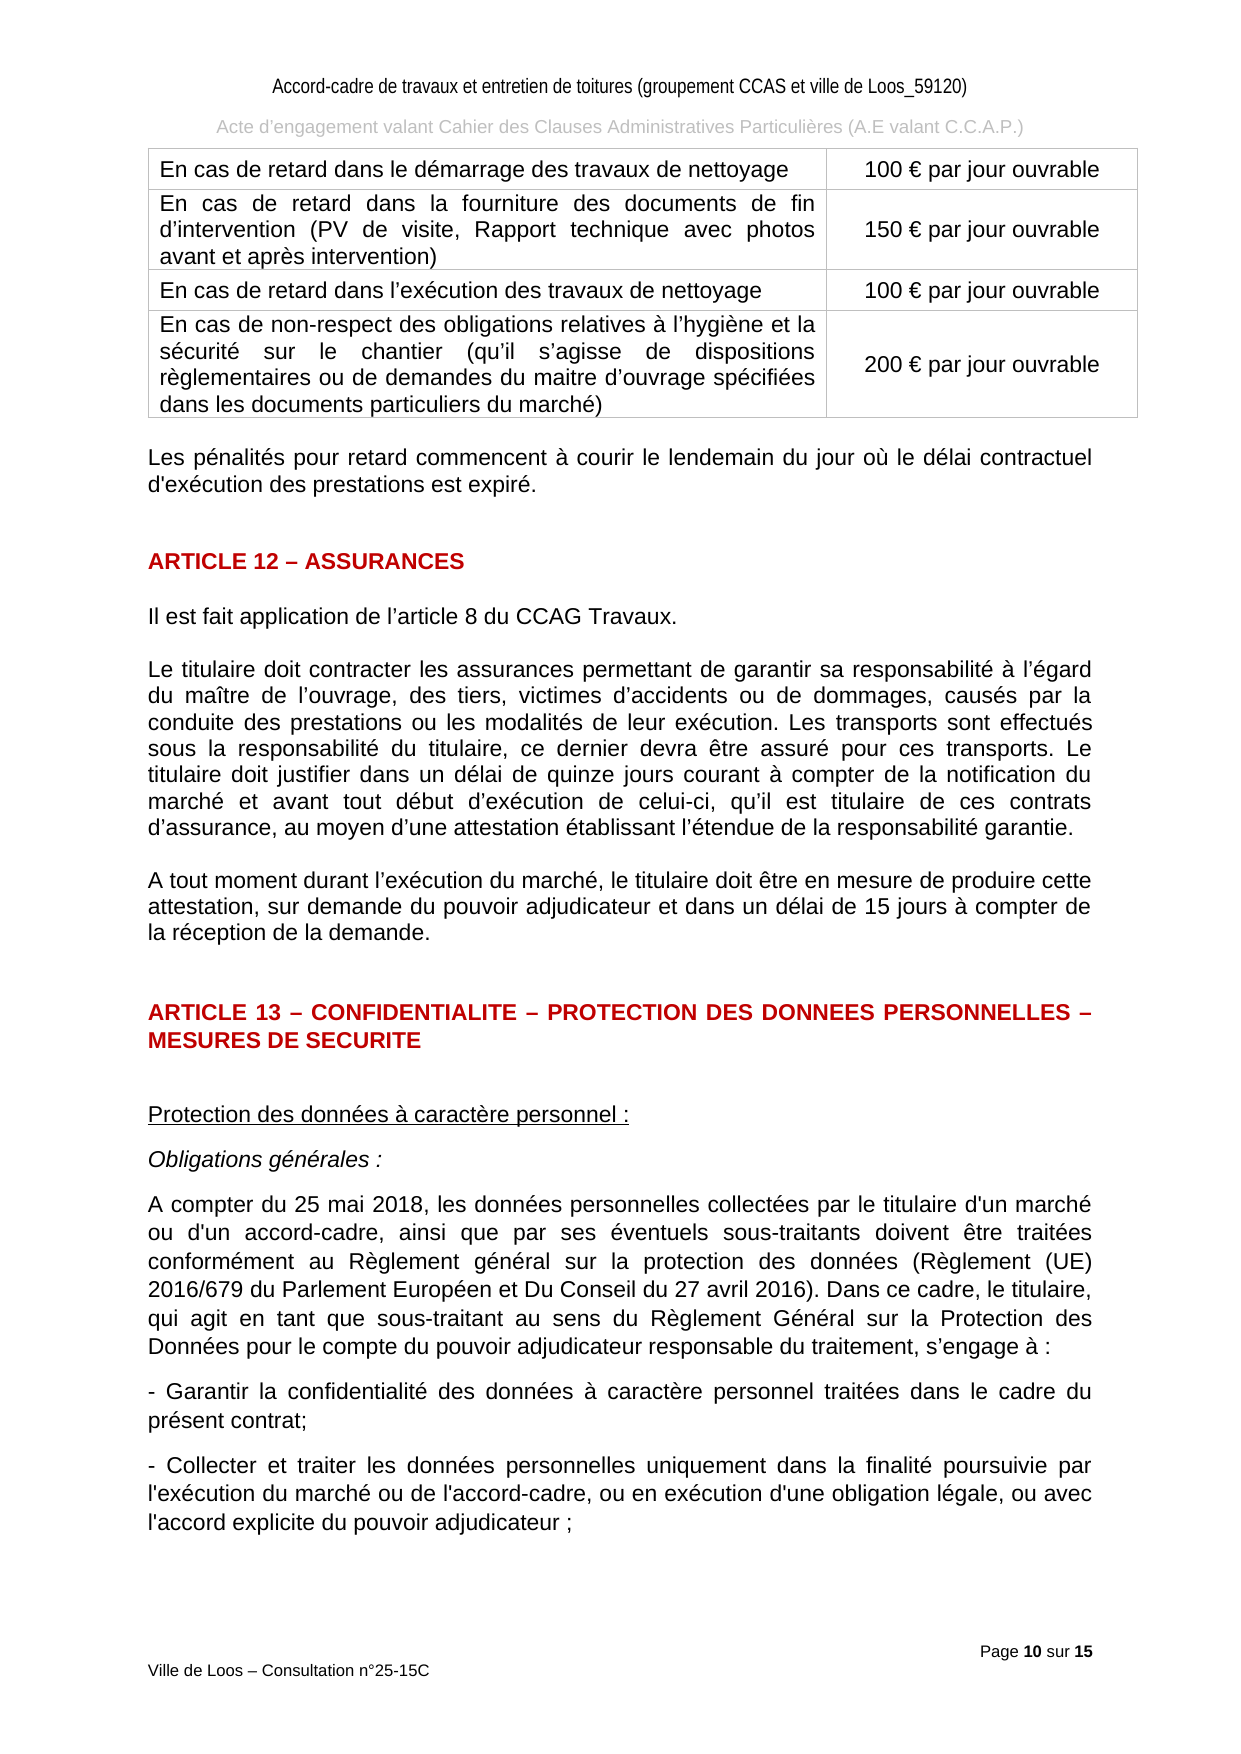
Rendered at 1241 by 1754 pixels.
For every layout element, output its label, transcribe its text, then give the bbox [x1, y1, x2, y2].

table_cell 100 € par jour ouvrable [827, 149, 1137, 189]
text A tout moment durant l’exécution du marché, le titulaire doit être en mesure de produire cette attestation, sur demande du pouvoir adjudicateur et dans un délai de 15 jours à compter de la réception de la demande. [148, 867, 1093, 946]
text A compter du 25 mai 2018, les données personnelles collectées par le titulaire d'un marché ou d'un accord-cadre, ainsi que par ses éventuels sous-traitants doivent être traitées conformément au Règlement général sur la protection des données (Règlement (UE) 2016/679 du Parlement Européen et Du Conseil du 27 avril 2016). Dans ce cadre, le titulaire, qui agit en tant que sous-traitant au sens du Règlement Général sur la Protection des Données pour le compte du pouvoir adjudicateur responsable du traitement, s’engage à : [148, 1191, 1093, 1359]
text Il est fait application de l’article 8 du CCAG Travaux. [148, 603, 1093, 629]
text Les pénalités pour retard commencent à courir le lendemain du jour où le délai contractuel d'exécution des prestations est expiré. [148, 444, 1093, 497]
table_cell En cas de retard dans le démarrage des travaux de nettoyage [149, 149, 826, 189]
table_cell En cas de non-respect des obligations relatives à l’hygiène et la sécurité sur le chantier (qu’il s’agisse de dispositions règlementaires ou de demandes du maitre d’ouvrage spécifiées dans les documents particuliers du marché) [149, 311, 826, 417]
text Le titulaire doit contracter les assurances permettant de garantir sa responsabilité à l’égard du maître de l’ouvrage, des tiers, victimes d’accidents ou de dommages, causés par la conduite des prestations ou les modalités de leur exécution. Les transports sont effectués sous la responsabilité du titulaire, ce dernier devra être assuré pour ces transports. Le titulaire doit justifier dans un délai de quinze jours courant à compter de la notification du marché et avant tout début d’exécution de celui-ci, qu’il est titulaire de ces contrats d’assurance, au moyen d’une attestation établissant l’étendue de la responsabilité garantie. [148, 656, 1093, 840]
table_cell 100 € par jour ouvrable [827, 270, 1137, 310]
text - Collecter et traiter les données personnelles uniquement dans la finalité poursuivie par l'exécution du marché ou de l'accord-cadre, ou en exécution d'une obligation légale, ou avec l'accord explicite du pouvoir adjudicateur ; [148, 1452, 1093, 1535]
text Protection des données à caractère personnel : [148, 1101, 1093, 1127]
table_cell 200 € par jour ouvrable [827, 311, 1137, 417]
subtitle ARTICLE 13 – CONFIDENTIALITE – PROTECTION DES DONNEES PERSONNELLES – MESURES DE SECURITE [148, 999, 1093, 1053]
table_cell 150 € par jour ouvrable [827, 190, 1137, 269]
subtitle ARTICLE 12 – ASSURANCES [148, 548, 1093, 575]
table_cell En cas de retard dans la fourniture des documents de fin d’intervention (PV de visite, Rapport technique avec photos avant et après intervention) [149, 190, 826, 269]
text Obligations générales : [148, 1146, 1093, 1172]
text - Garantir la confidentialité des données à caractère personnel traitées dans le cadre du présent contrat; [148, 1378, 1093, 1433]
table_cell En cas de retard dans l’exécution des travaux de nettoyage [149, 270, 826, 310]
